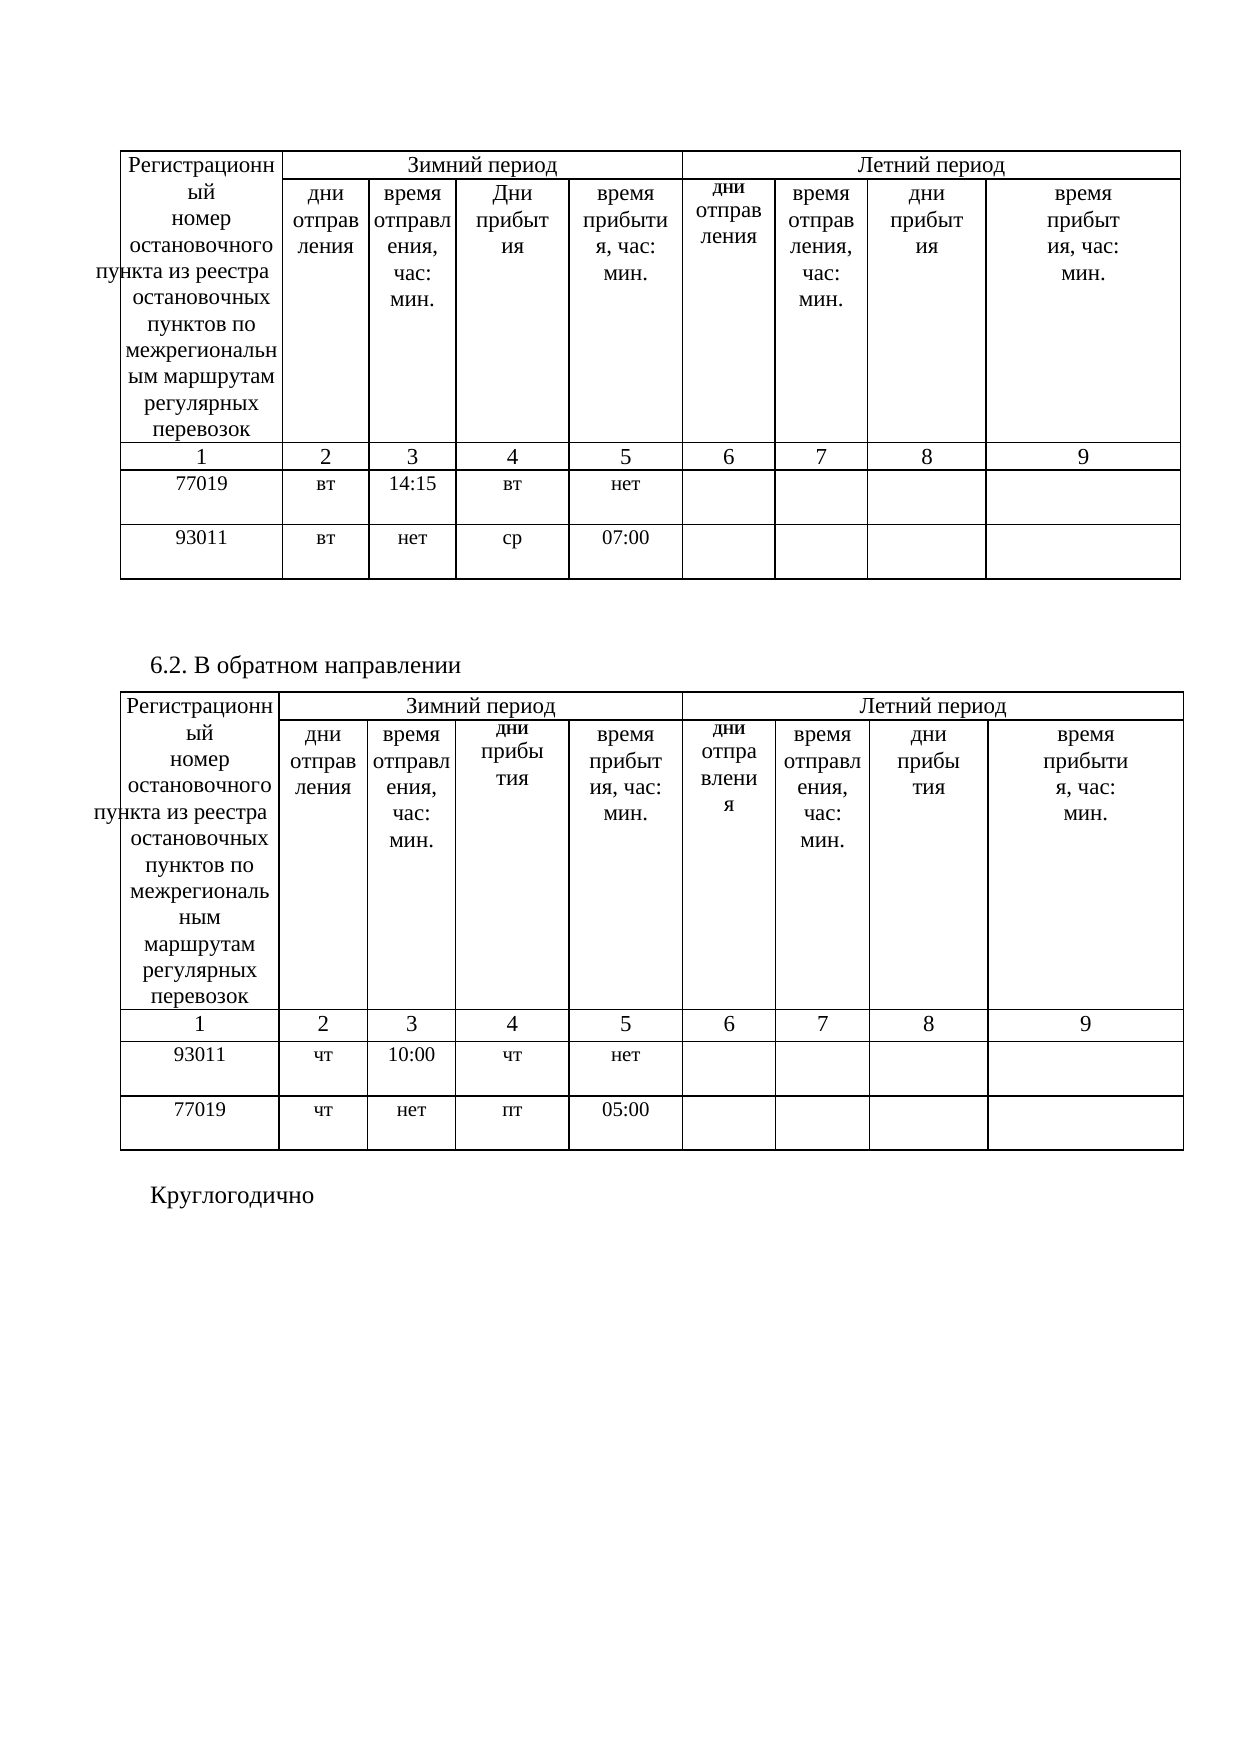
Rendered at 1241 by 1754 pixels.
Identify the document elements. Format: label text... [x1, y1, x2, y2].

table_cell 8 [870, 1010, 987, 1041]
table_cell [683, 471, 774, 524]
table_cell 77019 [121, 471, 282, 524]
table_header Летний период [683, 152, 1180, 178]
table_cell вт [283, 471, 368, 524]
table_cell [868, 471, 985, 524]
table_cell [987, 471, 1180, 524]
table_cell 4 [457, 443, 568, 469]
table_cell [989, 1042, 1183, 1095]
table_cell 5 [570, 1010, 682, 1041]
table_cell [987, 525, 1180, 578]
table_cell нет [570, 1042, 682, 1095]
table_cell время прибыти я, час: мин. [570, 180, 682, 441]
table_cell 5 [570, 443, 682, 469]
table_cell ср [457, 525, 568, 578]
table_cell вт [457, 471, 568, 524]
table_cell [776, 1097, 869, 1149]
table_cell 07:00 [570, 525, 682, 578]
table_cell [989, 1097, 1183, 1149]
table_cell 2 [283, 443, 368, 469]
table_cell нет [368, 1097, 455, 1149]
table_cell время отправ ления, час: мин. [776, 180, 867, 441]
table_cell 9 [987, 443, 1180, 469]
table_cell 9 [989, 1010, 1183, 1041]
table_cell 77019 [121, 1097, 278, 1149]
table_cell [683, 1042, 775, 1095]
table_cell ДНИ прибы тия [456, 721, 568, 1009]
table_cell [683, 1097, 775, 1149]
table_cell 1 [121, 443, 282, 469]
table_cell 93011 [121, 1042, 278, 1095]
table_cell 14:15 [370, 471, 455, 524]
table_cell [870, 1097, 987, 1149]
table_cell чт [280, 1097, 367, 1149]
table_header Зимний период [283, 152, 682, 178]
table_cell 93011 [121, 525, 282, 578]
table_cell пт [456, 1097, 568, 1149]
table_cell 4 [456, 1010, 568, 1041]
table_cell ДНИ отправ ления [683, 180, 774, 441]
table_cell нет [370, 525, 455, 578]
table_cell время прибыт ия, час: мин. [570, 721, 682, 1009]
table_cell [776, 525, 867, 578]
table_header Летний период [683, 693, 1183, 719]
table_cell дни отправ ления [280, 721, 367, 1009]
table_cell дни прибыт ия [868, 180, 985, 441]
text Круглогодично [150, 1180, 1090, 1208]
table_cell 2 [280, 1010, 367, 1041]
table_cell 05:00 [570, 1097, 682, 1149]
table_cell [683, 525, 774, 578]
table_cell 3 [370, 443, 455, 469]
text 6.2. В обратном направлении [150, 650, 1090, 678]
table_cell Дни прибыт ия [457, 180, 568, 441]
table_header Регистрационный номер остановочного пункта из реестра остановочных пунктов по межрегиональным маршрутам регулярных перевозок [121, 693, 278, 1009]
table_cell [776, 471, 867, 524]
table_cell ДНИ отпра влени я [683, 721, 775, 1009]
table_cell время отправл ения, час: мин. [370, 180, 455, 441]
table_cell [868, 525, 985, 578]
table_cell дни отправ ления [283, 180, 368, 441]
table_cell время прибыт ия, час: мин. [987, 180, 1180, 441]
table_cell 6 [683, 443, 774, 469]
table_cell 3 [368, 1010, 455, 1041]
table_cell нет [570, 471, 682, 524]
table_cell 8 [868, 443, 985, 469]
table_cell чт [456, 1042, 568, 1095]
table_header Регистрационный номер остановочного пункта из реестра остановочных пунктов по межрегиональным маршрутам регулярных перевозок [121, 152, 282, 441]
table_cell время отправл ения, час: мин. [368, 721, 455, 1009]
table_cell время отправл ения, час: мин. [776, 721, 869, 1009]
table_cell [776, 1042, 869, 1095]
table_cell 6 [683, 1010, 775, 1041]
table_cell время прибыти я, час: мин. [989, 721, 1183, 1009]
table_cell дни прибы тия [870, 721, 987, 1009]
table_cell 7 [776, 443, 867, 469]
table_cell чт [280, 1042, 367, 1095]
table_cell [870, 1042, 987, 1095]
table_cell 7 [776, 1010, 869, 1041]
table_cell 1 [121, 1010, 278, 1041]
table_cell 10:00 [368, 1042, 455, 1095]
table_header Зимний период [280, 693, 682, 719]
table_cell вт [283, 525, 368, 578]
